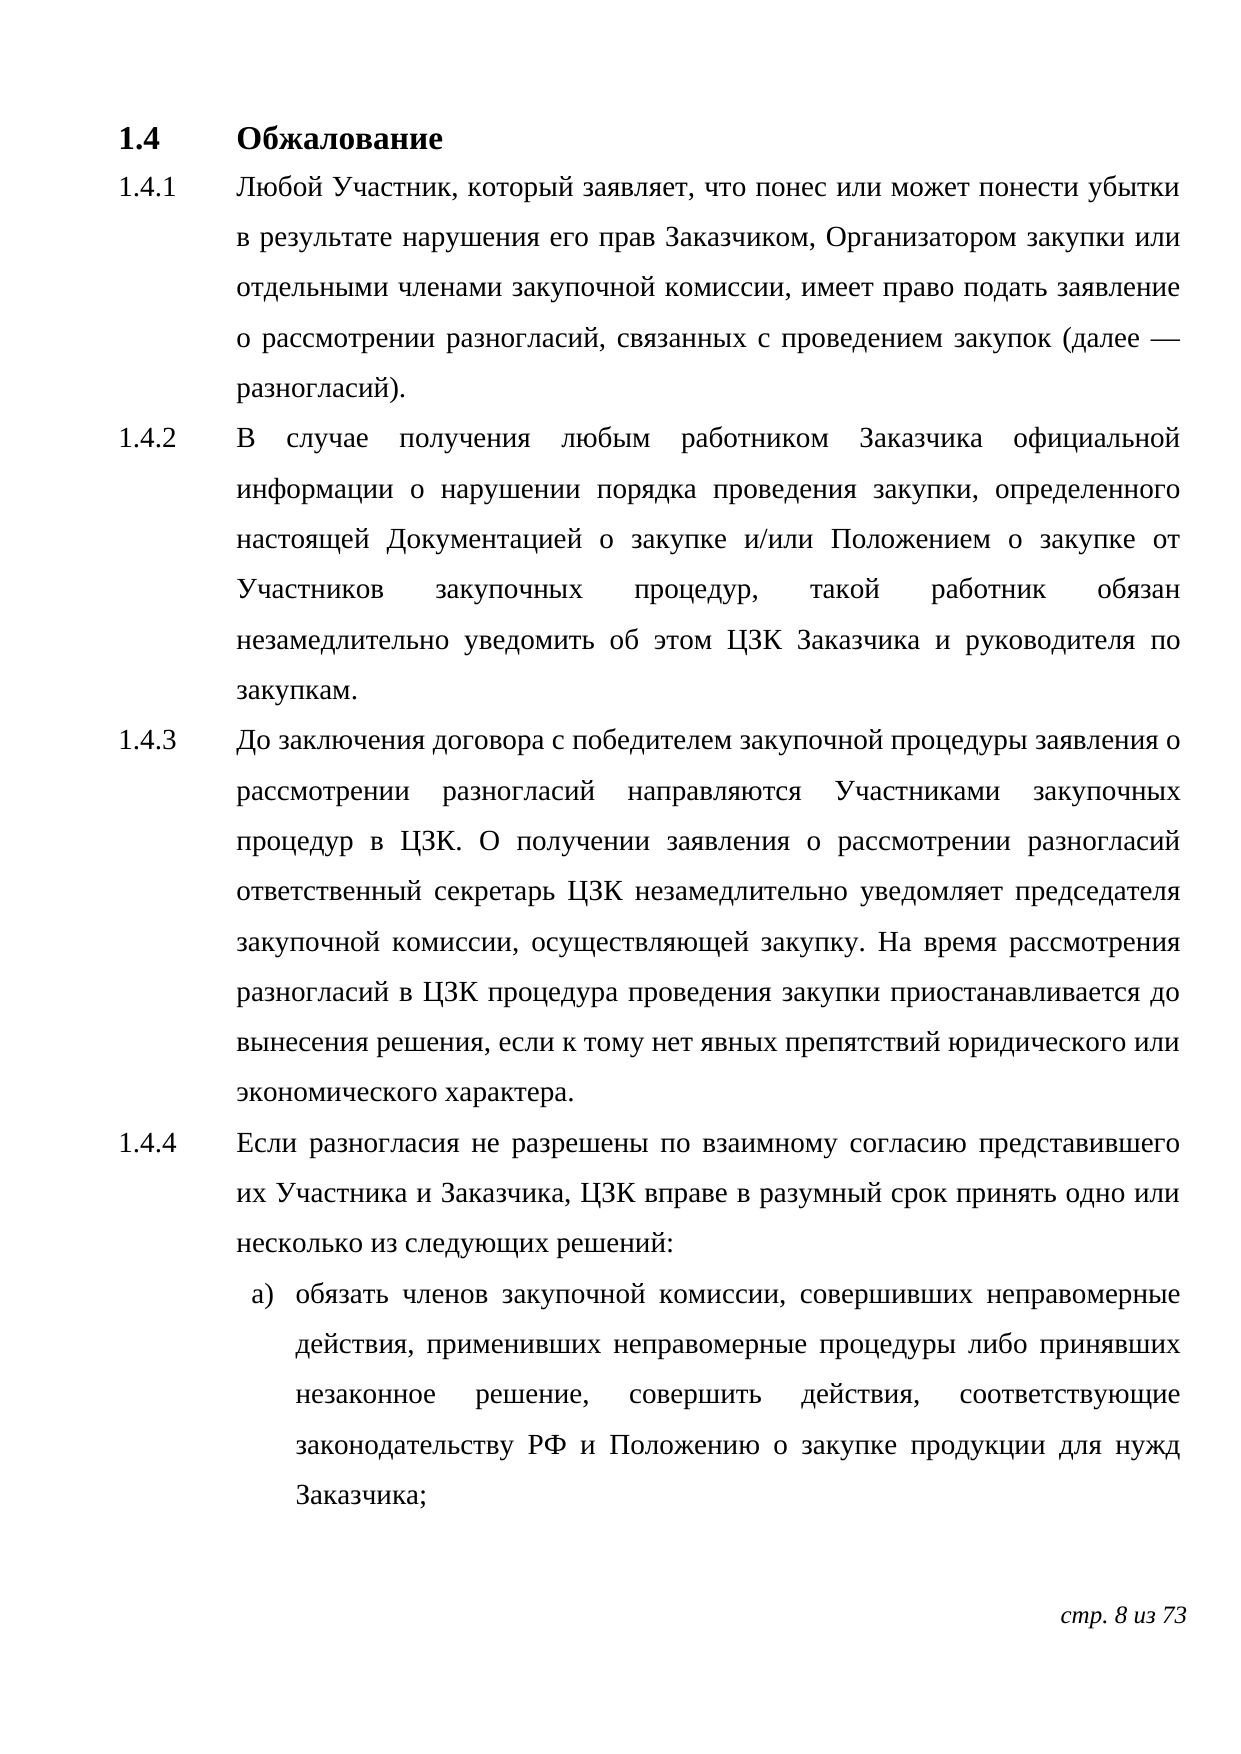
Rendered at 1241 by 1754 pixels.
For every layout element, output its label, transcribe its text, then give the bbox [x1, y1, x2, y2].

list В случае получения любым работником Заказчика официальной информации о нарушении порядка проведения закупки, определенного настоящей Документацией о закупке и/или Положением о закупке от Участников закупочных процедур, такой работник обязан незамедлительно уведомить об этом ЦЗК Заказчика и руководителя по закупкам. [118, 421, 1181, 706]
list обязать членов закупочной комиссии, совершивших неправомерные действия, применивших неправомерные процедуры либо принявших незаконное решение, совершить действия, соответствующие законодательству РФ и Положению о закупке продукции для нужд Заказчика; [251, 1276, 1181, 1511]
list Любой Участник, который заявляет, что понес или может понести убытки в результате нарушения его прав Заказчиком, Организатором закупки или отдельными членами закупочной комиссии, имеет право подать заявление о рассмотрении разногласий, связанных с проведением закупок (далее — разногласий). [118, 169, 1181, 404]
subtitle Обжалование [118, 118, 1181, 156]
list Если разногласия не разрешены по взаимному согласию представившего их Участника и Заказчика, ЦЗК вправе в разумный срок принять одно или несколько из следующих решений: [118, 1125, 1181, 1259]
list До заключения договора с победителем закупочной процедуры заявления о рассмотрении разногласий направляются Участниками закупочных процедур в ЦЗК. О получении заявления о рассмотрении разногласий ответственный секретарь ЦЗК незамедлительно уведомляет председателя закупочной комиссии, осуществляющей закупку. На время рассмотрения разногласий в ЦЗК процедура проведения закупки приостанавливается до вынесения решения, если к тому нет явных препятствий юридического или экономического характера. [118, 722, 1181, 1108]
